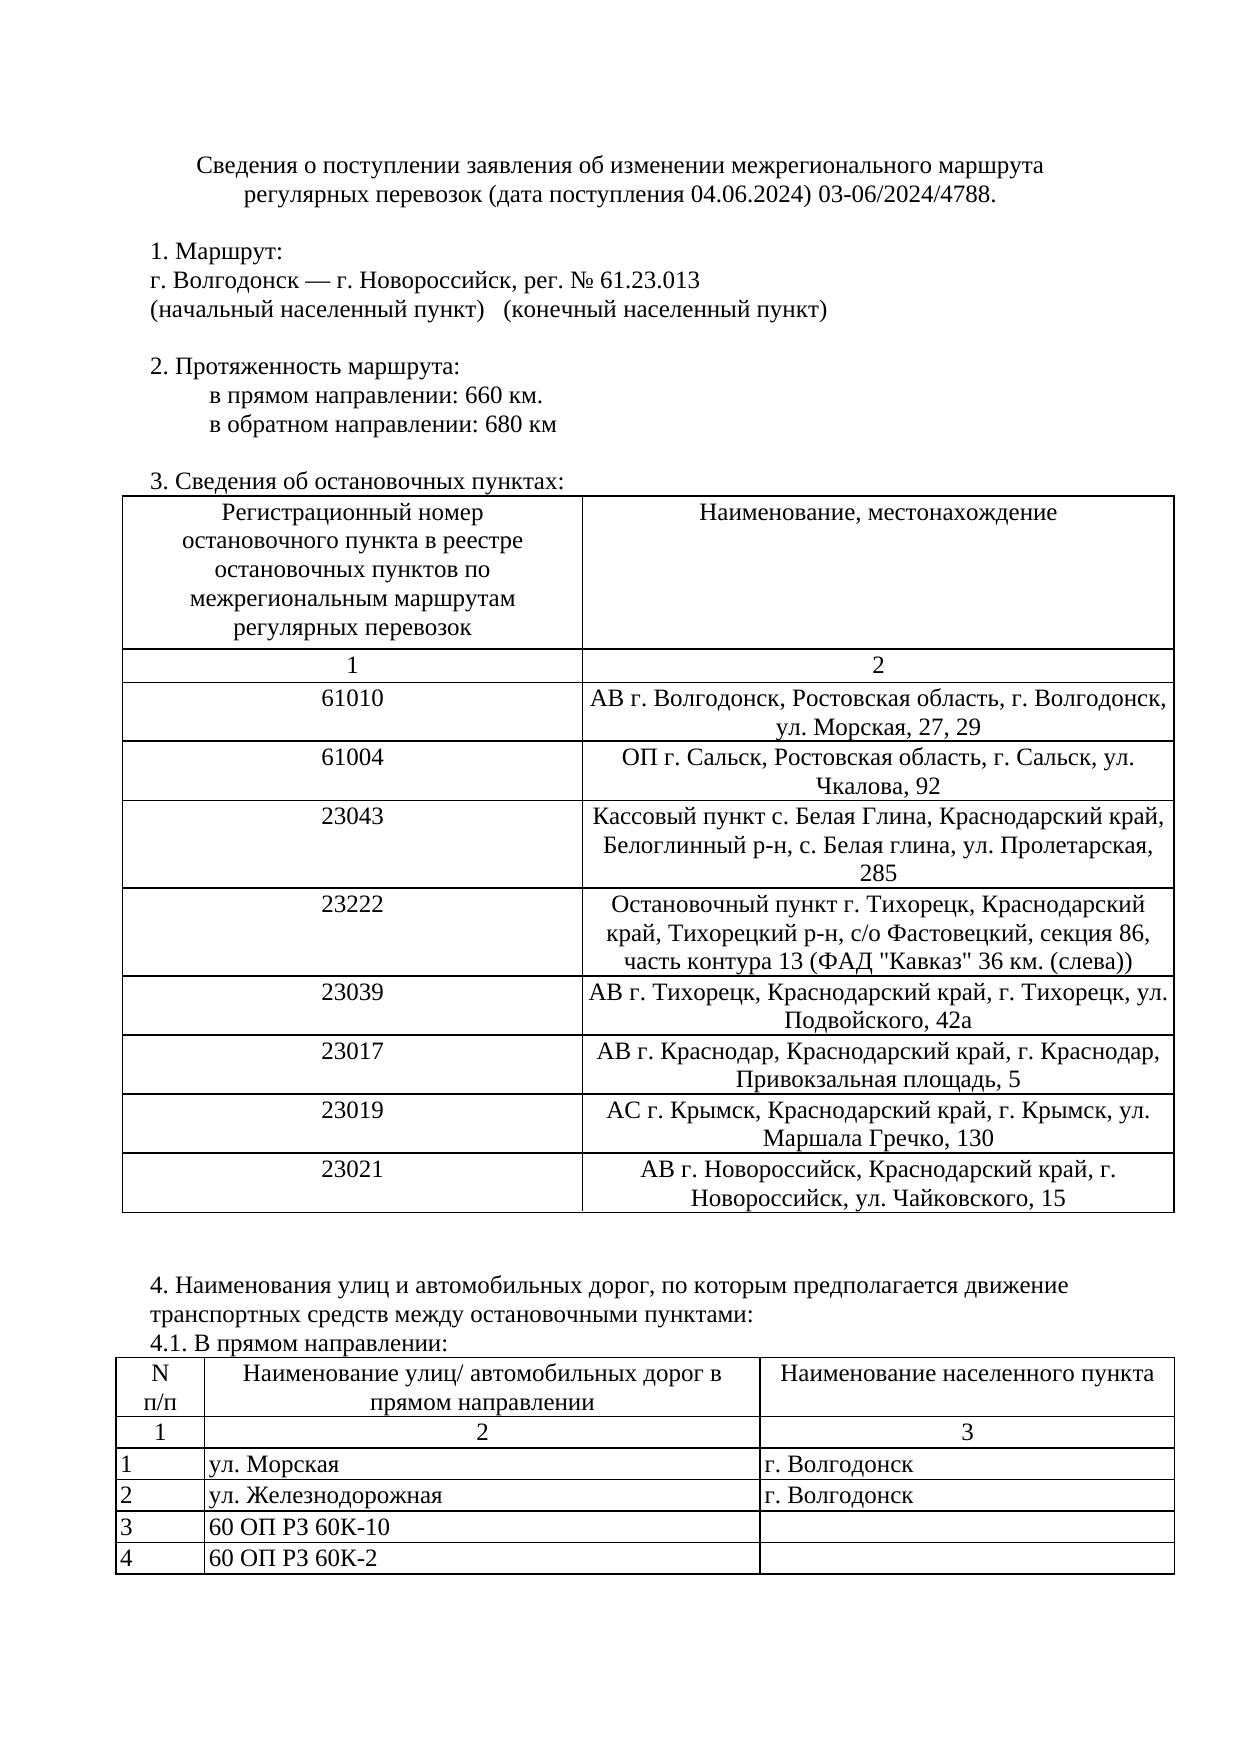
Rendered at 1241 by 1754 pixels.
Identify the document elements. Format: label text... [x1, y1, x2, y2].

table_cell [761, 1512, 1174, 1542]
table_cell 2 [117, 1480, 204, 1510]
text Сведения о поступлении заявления об изменении межрегионального маршрута регулярных перевозок (дата поступления 04.06.2024) 03-06/2024/4788. [150, 150, 1090, 207]
table_cell 61010 [123, 683, 582, 740]
table_cell 23043 [123, 801, 582, 887]
table_cell 60 ОП РЗ 60К-10 [205, 1512, 759, 1542]
table_cell АВ г. Новороссийск, Краснодарский край, г. Новороссийск, ул. Чайковского, 15 [583, 1154, 1173, 1211]
table_header Наименование, местонахождение [583, 497, 1173, 648]
table_cell г. Волгодонск [761, 1449, 1174, 1479]
table_cell АВ г. Краснодар, Краснодарский край, г. Краснодар, Привокзальная площадь, 5 [583, 1036, 1173, 1093]
table_cell Остановочный пункт г. Тихорецк, Краснодарский край, Тихорецкий р-н, с/о Фастовецкий, секция 86, часть контура 13 (ФАД "Кавказ" 36 км. (слева)) [583, 889, 1173, 975]
text в обратном направлении: 680 км [150, 409, 1090, 437]
table_header Наименование населенного пункта [761, 1358, 1174, 1416]
text г. Волгодонск — г. Новороссийск, рег. № 61.23.013 [150, 265, 1090, 294]
table_cell г. Волгодонск [761, 1480, 1174, 1510]
table_cell АВ г. Тихорецк, Краснодарский край, г. Тихорецк, ул. Подвойского, 42а [583, 977, 1173, 1034]
table_cell 3 [117, 1512, 204, 1542]
table_cell ОП г. Сальск, Ростовская область, г. Сальск, ул. Чкалова, 92 [583, 742, 1173, 799]
table_header Регистрационный номер остановочного пункта в реестре остановочных пунктов по межрегиональным маршрутам регулярных перевозок [123, 497, 582, 648]
text 2. Протяженность маршрута: [150, 351, 1090, 380]
table_header Наименование улиц/ автомобильных дорог в прямом направлении [205, 1358, 759, 1416]
table_cell 23021 [123, 1154, 582, 1211]
table_cell 61004 [123, 742, 582, 799]
table_cell ул. Морская [205, 1449, 759, 1479]
table_cell ул. Железнодорожная [205, 1480, 759, 1510]
table_cell 4 [117, 1543, 204, 1573]
table_cell 23017 [123, 1036, 582, 1093]
table_cell [761, 1543, 1174, 1573]
table_cell 60 ОП РЗ 60К-2 [205, 1543, 759, 1573]
table_header N п/п [117, 1358, 204, 1416]
text 4. Наименования улиц и автомобильных дорог, по которым предполагается движение транспортных средств между остановочными пунктами: [150, 1270, 1090, 1328]
text 4.1. В прямом направлении: [150, 1328, 1090, 1357]
table_cell 1 [117, 1449, 204, 1479]
table_cell 2 [205, 1417, 759, 1447]
text 1. Маршрут: [150, 236, 1090, 265]
table_cell 23039 [123, 977, 582, 1034]
text (начальный населенный пункт) (конечный населенный пункт) [150, 294, 1090, 322]
table_cell 23222 [123, 889, 582, 975]
text 3. Сведения об остановочных пунктах: [150, 466, 1090, 495]
table_cell АС г. Крымск, Краснодарский край, г. Крымск, ул. Маршала Гречко, 130 [583, 1095, 1173, 1152]
table_cell Кассовый пункт с. Белая Глина, Краснодарский край, Белоглинный р-н, с. Белая глина, ул. Пролетарская, 285 [583, 801, 1173, 887]
table_cell 2 [583, 650, 1173, 681]
table_cell 1 [117, 1417, 204, 1447]
table_cell 1 [123, 650, 582, 681]
table_cell 23019 [123, 1095, 582, 1152]
text в прямом направлении: 660 км. [150, 380, 1090, 409]
table_cell АВ г. Волгодонск, Ростовская область, г. Волгодонск, ул. Морская, 27, 29 [583, 683, 1173, 740]
table_cell 3 [761, 1417, 1174, 1447]
